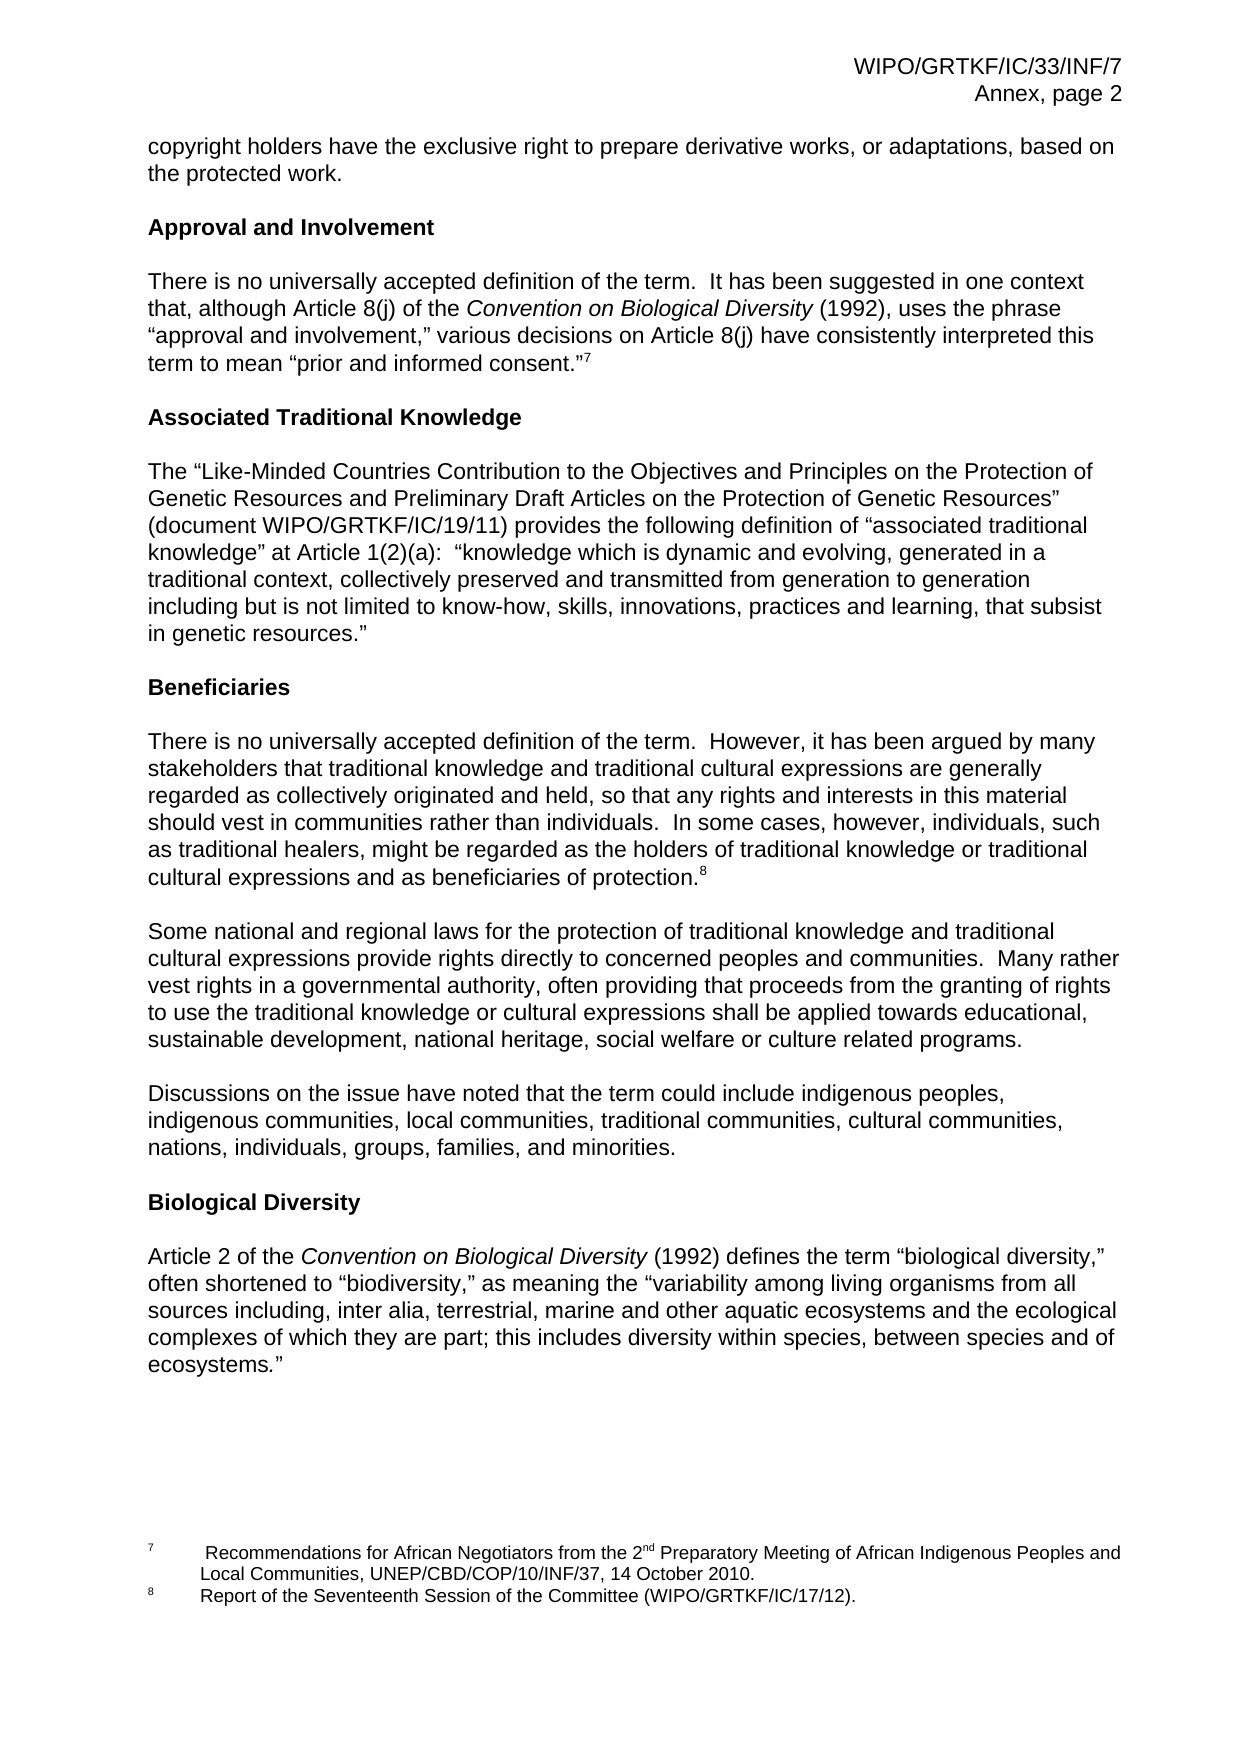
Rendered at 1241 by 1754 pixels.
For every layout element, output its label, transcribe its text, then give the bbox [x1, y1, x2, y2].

text Associated Traditional Knowledge [148, 403, 1122, 430]
text Approval and Involvement [148, 213, 1122, 241]
text The “Like-Minded Countries Contribution to the Objectives and Principles on the Protection of Genetic Resources and Preliminary Draft Articles on the Protection of Genetic Resources” (document WIPO/GRTKF/IC/19/11) provides the following definition of “associated traditional knowledge” at Article 1(2)(a): “knowledge which is dynamic and evolving, generated in a traditional context, collectively preserved and transmitted from generation to generation including but is not limited to know-how, skills, innovations, practices and learning, that subsist in genetic resources.” [148, 457, 1122, 647]
text Some national and regional laws for the protection of traditional knowledge and traditional cultural expressions provide rights directly to concerned peoples and communities. Many rather vest rights in a governmental authority, often providing that proceeds from the granting of rights to use the traditional knowledge or cultural expressions shall be applied towards educational, sustainable development, national heritage, social welfare or culture related programs. [148, 917, 1122, 1052]
text Biological Diversity [148, 1188, 1122, 1215]
text Discussions on the issue have noted that the term could include indigenous peoples, indigenous communities, local communities, traditional communities, cultural communities, nations, individuals, groups, families, and minorities. [148, 1079, 1122, 1161]
text Article 2 of the Convention on Biological Diversity (1992) defines the term “biological diversity,” often shortened to “biodiversity,” as meaning the “variability among living organisms from all sources including, inter alia, terrestrial, marine and other aquatic ecosystems and the ecological complexes of which they are part; this includes diversity within species, between species and of ecosystems.” [148, 1242, 1122, 1377]
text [148, 132, 1122, 186]
text There is no universally accepted definition of the term. However, it has been argued by many stakeholders that traditional knowledge and traditional cultural expressions are generally regarded as collectively originated and held, so that any rights and interests in this material should vest in communities rather than individuals. In some cases, however, individuals, such as traditional healers, might be regarded as the holders of traditional knowledge or traditional cultural expressions and as beneficiaries of protection. [148, 727, 1122, 890]
text Beneficiaries [148, 673, 1122, 700]
text There is no universally accepted definition of the term. It has been suggested in one context that, although Article 8(j) of the Convention on Biological Diversity (1992), uses the phrase “approval and involvement,” various decisions on Article 8(j) have consistently interpreted this term to mean “prior and informed consent.” [148, 268, 1122, 376]
